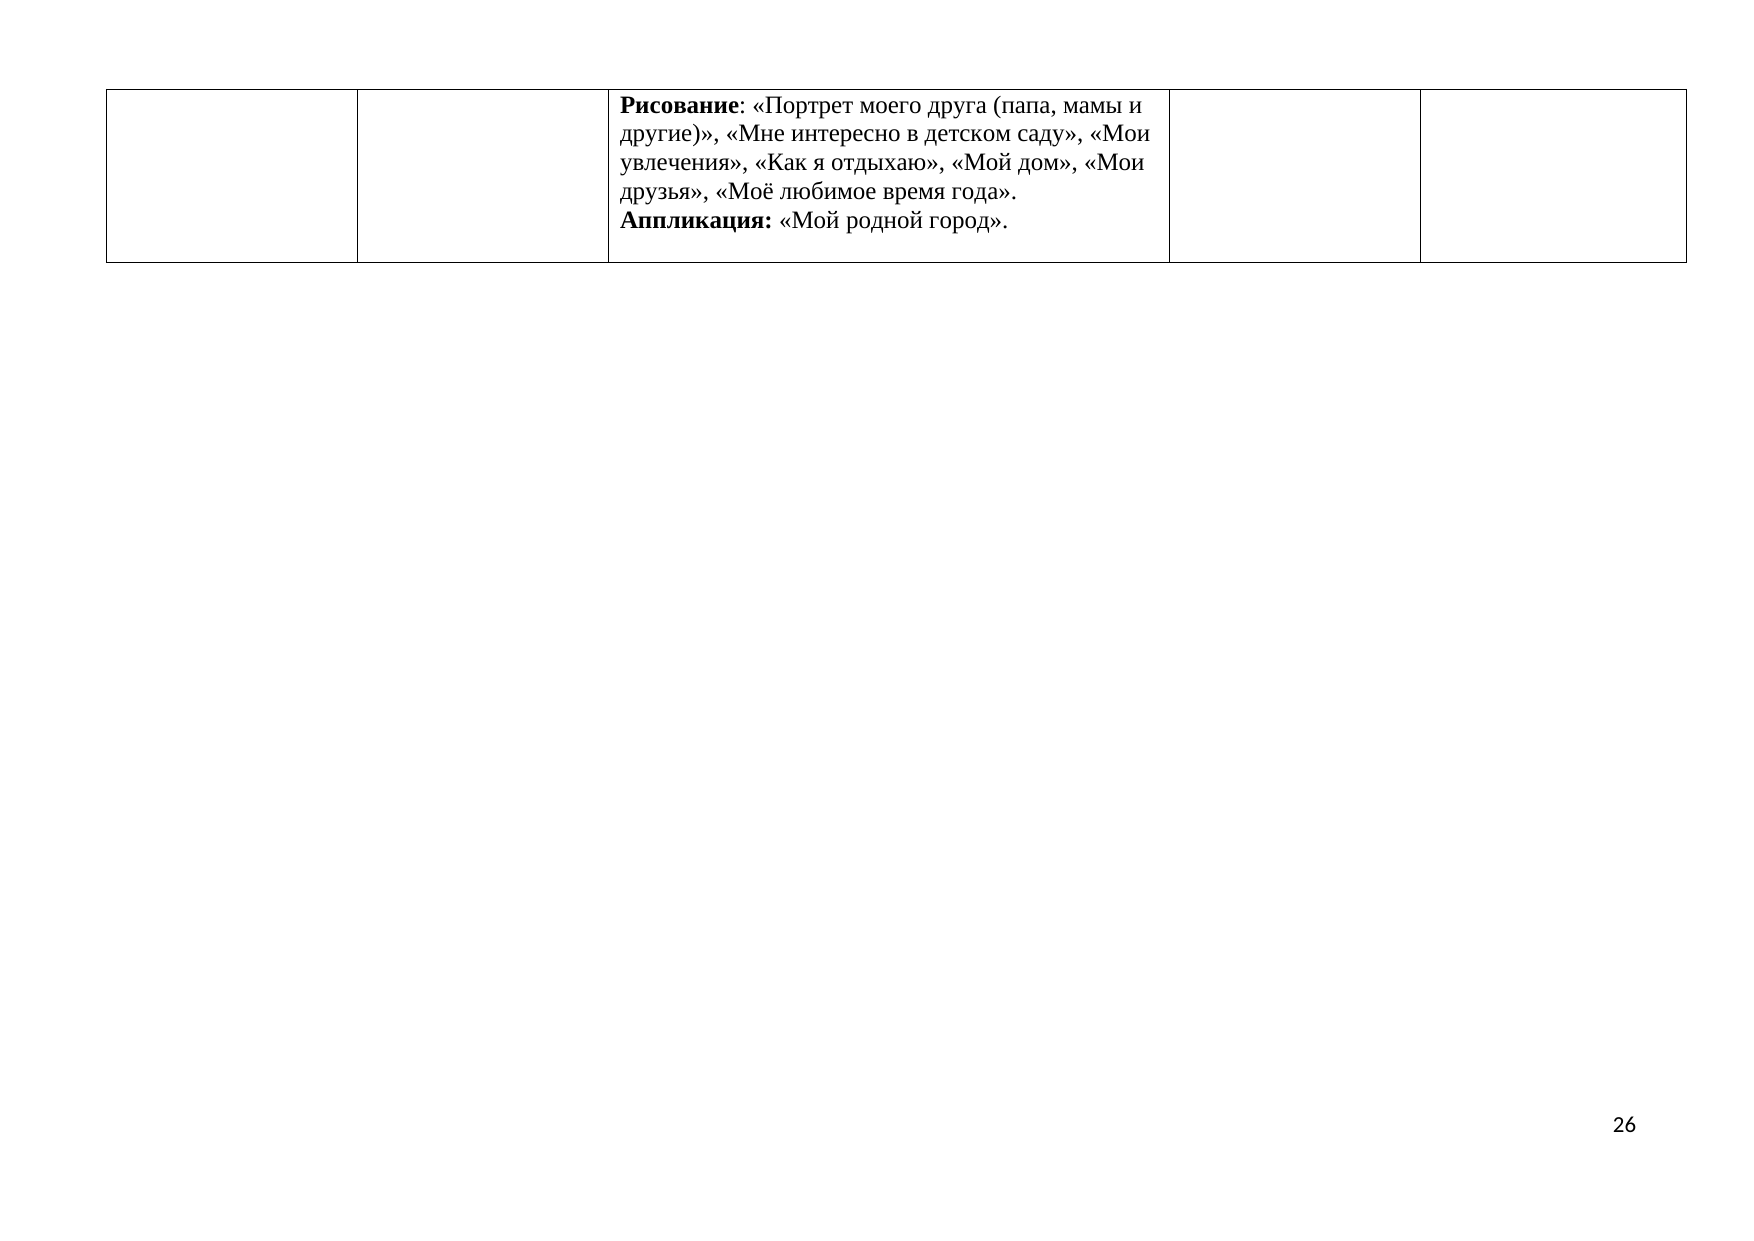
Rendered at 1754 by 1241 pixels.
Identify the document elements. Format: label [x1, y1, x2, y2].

table_cell [1170, 90, 1420, 262]
table_cell [609, 90, 1169, 262]
table_cell [358, 90, 608, 262]
table_cell [1421, 90, 1686, 262]
table_cell [107, 90, 357, 262]
